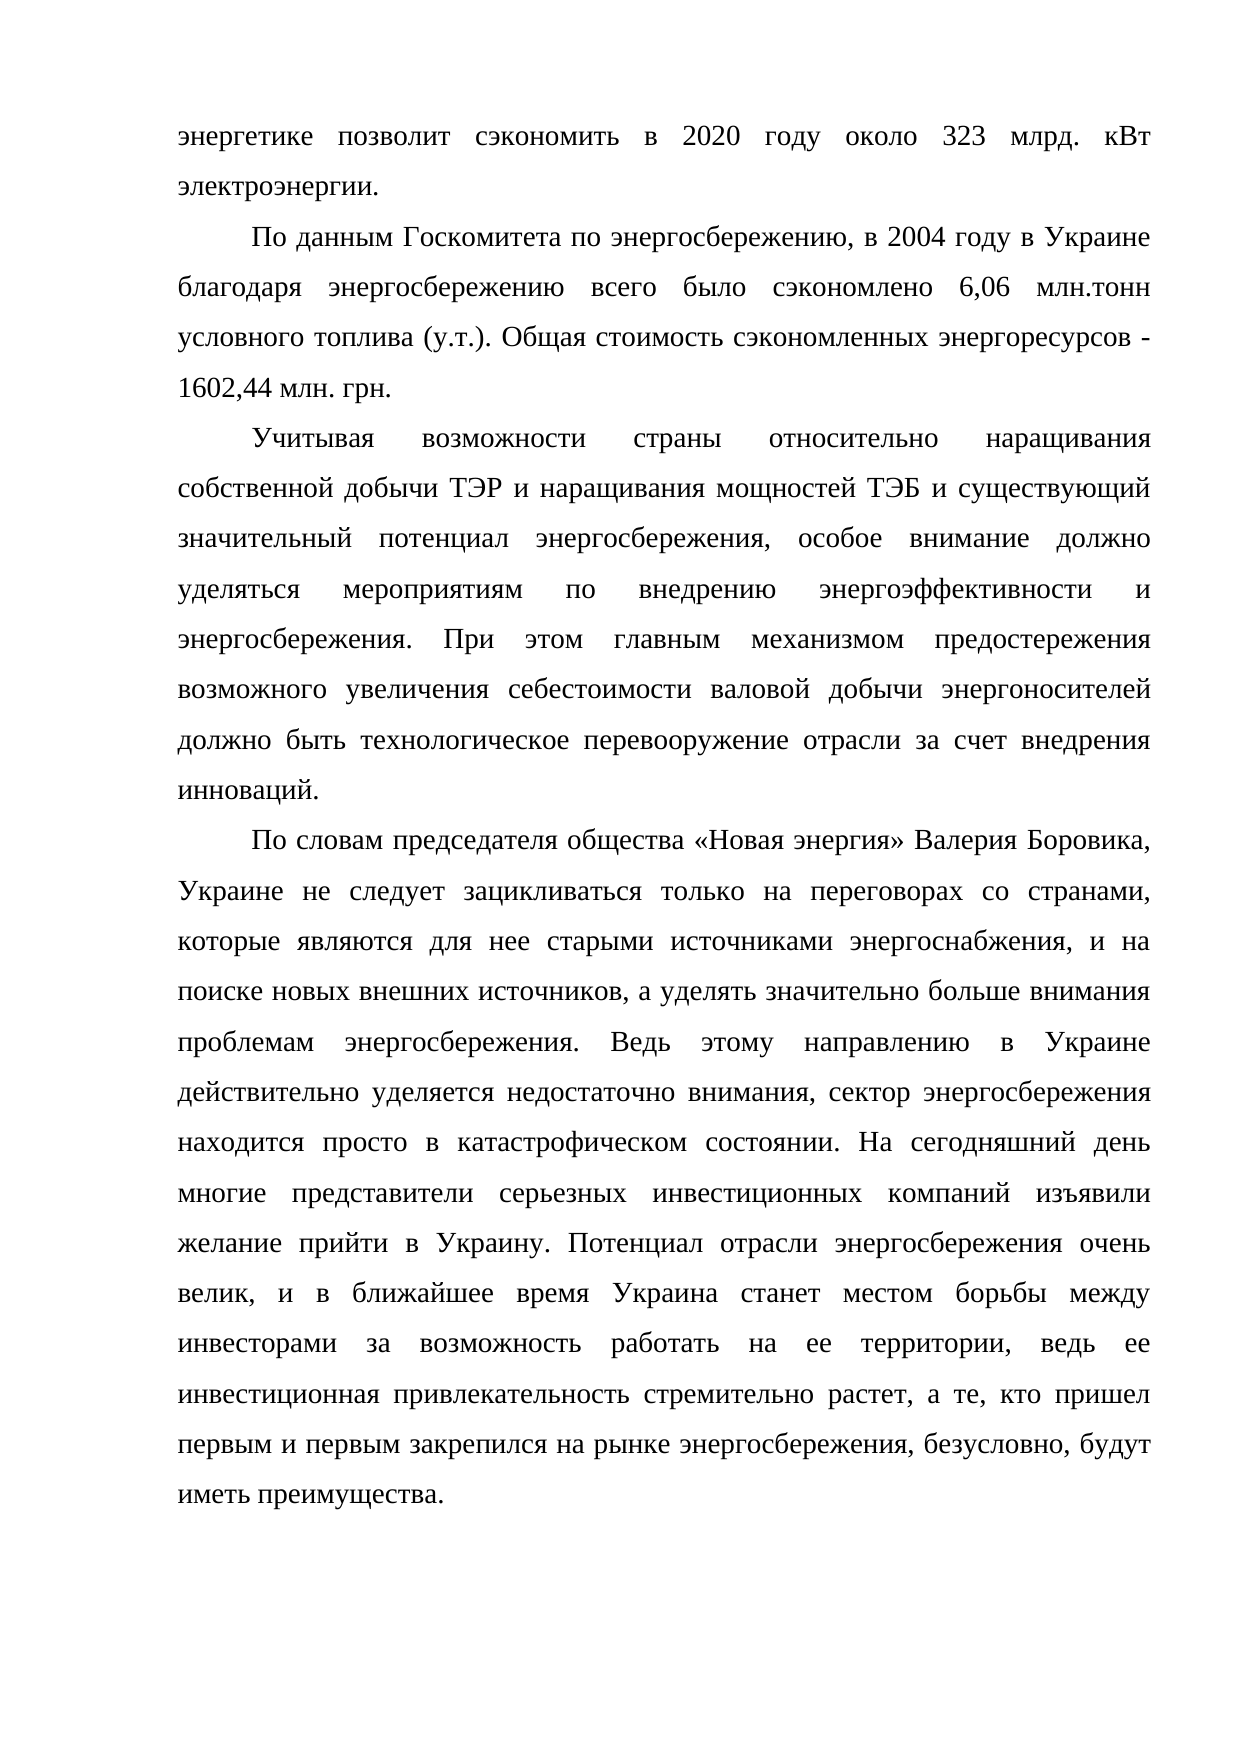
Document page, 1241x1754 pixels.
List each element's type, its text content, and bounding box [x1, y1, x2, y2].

text Учитывая возможности страны относительно наращивания собственной добычи ТЭР и наращивания мощностей ТЭБ и существующий значительный потенциал энергосбережения, особое внимание должно уделяться мероприятиям по внедрению энергоэффективности и энергосбережения. При этом главным механизмом предостережения возможного увеличения себестоимости валовой добычи энергоносителей должно быть технологическое перевооружение отрасли за счет внедрения инноваций. [177, 420, 1152, 806]
text По словам председателя общества «Новая энергия» Валерия Боровика, Украине не следует зацикливаться только на переговорах со странами, которые являются для нее старыми источниками энергоснабжения, и на поиске новых внешних источников, а уделять значительно больше внимания проблемам энергосбережения. Ведь этому направлению в Украине действительно уделяется недостаточно внимания, сектор энергосбережения находится просто в катастрофическом состоянии. На сегодняшний день многие представители серьезных инвестиционных компаний изъявили желание прийти в Украину. Потенциал отрасли энергосбережения очень велик, и в ближайшее время Украина станет местом борьбы между инвесторами за возможность работать на ее территории, ведь ее инвестиционная привлекательность стремительно растет, а те, кто пришел первым и первым закрепился на рынке энергосбережения, безусловно, будут иметь преимущества. [177, 822, 1152, 1510]
text По данным Госкомитета по энергосбережению, в 2004 году в Украине благодаря энергосбережению всего было сэкономлено 6,06 млн.тонн условного топлива (у.т.). Общая стоимость сэкономленных энергоресурсов - 1602,44 млн. грн. [177, 219, 1152, 403]
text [177, 118, 1152, 202]
